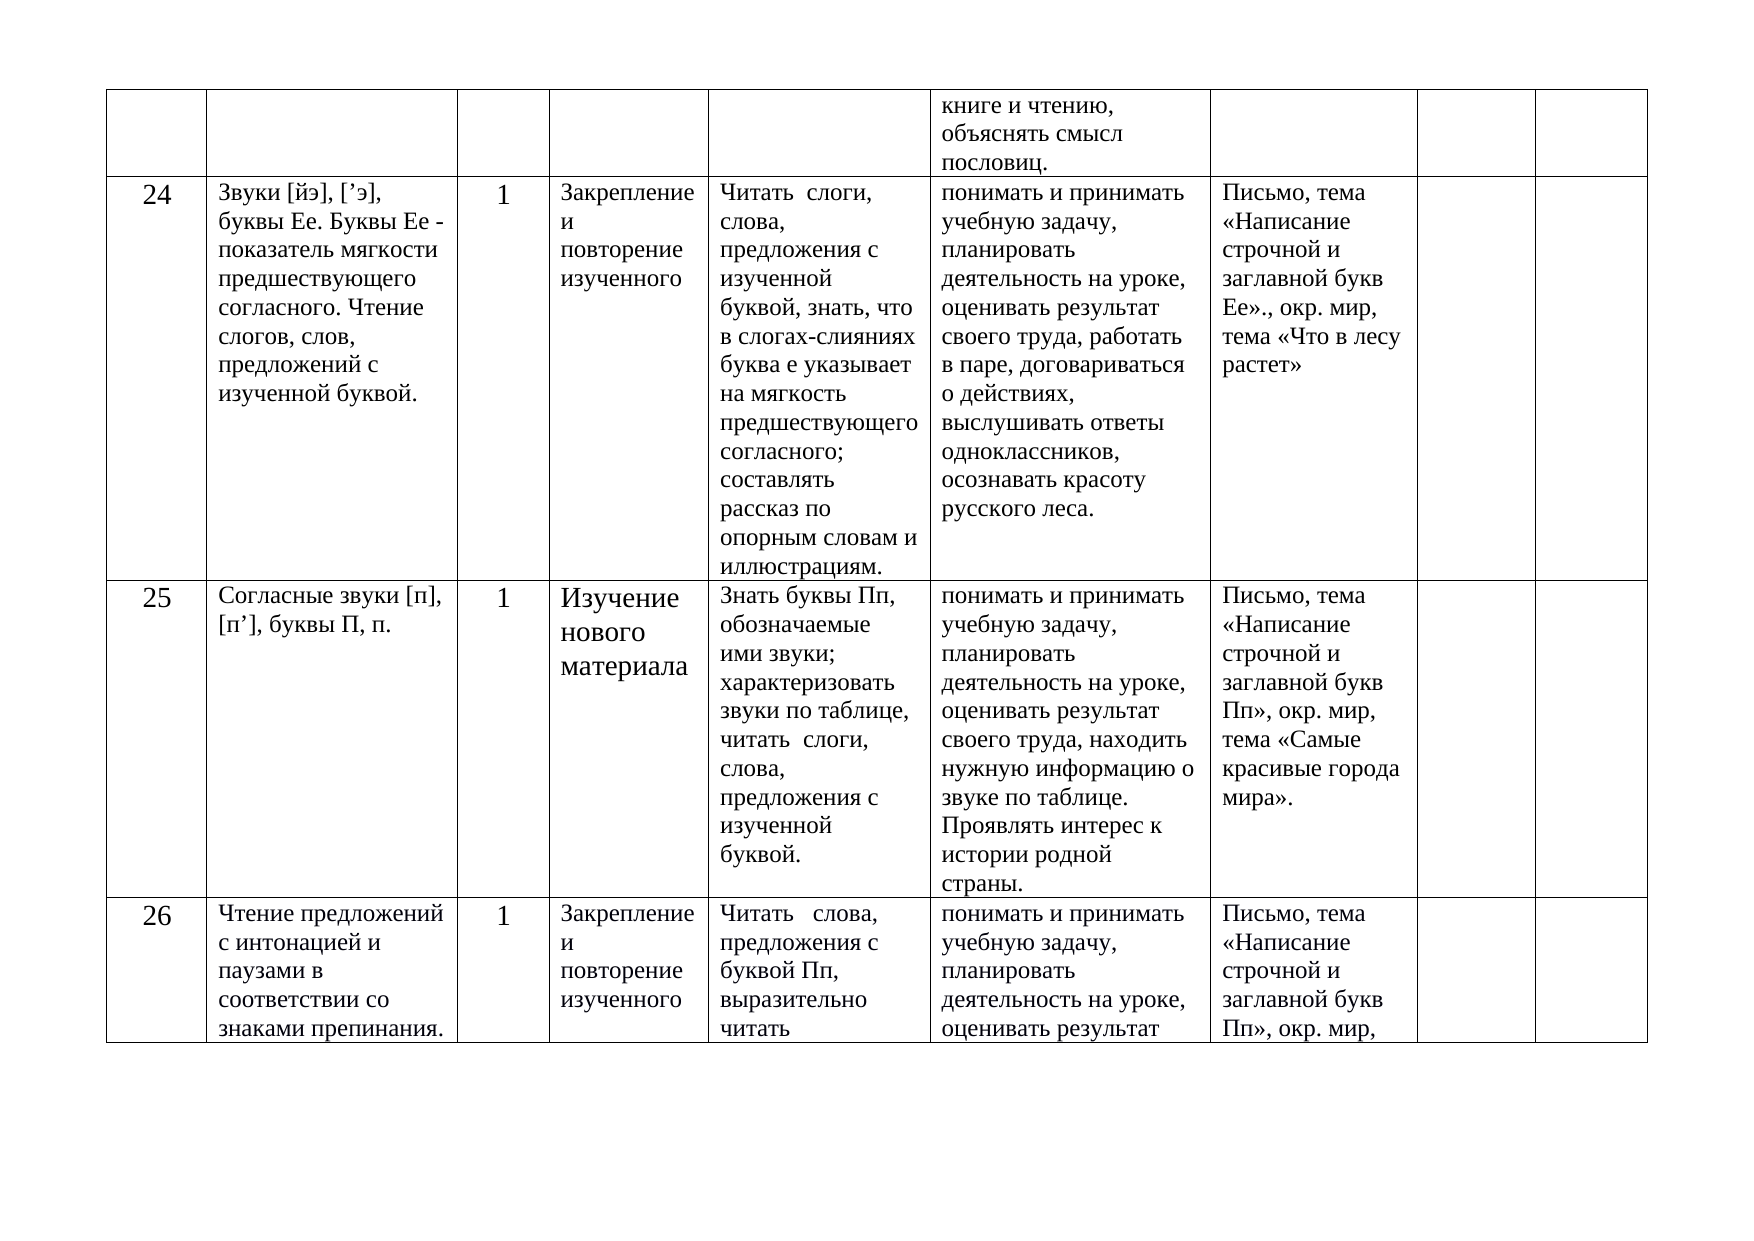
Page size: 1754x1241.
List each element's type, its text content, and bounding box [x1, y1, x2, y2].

table_cell Читать слоги, слова, предложения с изученной буквой, знать, что в слогах-слияниях буква е указывает на мягкость предшествующего согласного; составлять рассказ по опорным словам и иллюстрациям. [709, 177, 930, 579]
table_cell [931, 898, 1210, 1042]
table_cell [1536, 177, 1647, 579]
table_cell Изучение нового материала [550, 581, 708, 897]
table_cell 1 [458, 898, 549, 1042]
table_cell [1211, 898, 1417, 1042]
table_cell Знать буквы Пп, обозначаемые ими звуки; характеризовать звуки по таблице, читать слоги, слова, предложения с изученной буквой. [709, 581, 930, 897]
table_cell 1 [458, 90, 549, 176]
table_cell 25 [107, 581, 206, 897]
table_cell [550, 898, 708, 1042]
table_cell [1418, 581, 1535, 897]
table_cell [1418, 898, 1535, 1042]
table_cell понимать и принимать учебную задачу, планировать деятельность на уроке, оценивать результат своего труда, работать в паре, договариваться о действиях, выслушивать ответы одноклассников, осознавать красоту русского леса. [931, 177, 1210, 579]
table_cell 24 [107, 177, 206, 579]
table_cell Письмо, тема «Написание строчной и заглавной букв Пп», окр. мир, тема «Самые красивые города мира». [1211, 581, 1417, 897]
table_cell 26 [107, 898, 206, 1042]
table_cell [1536, 90, 1647, 176]
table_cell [709, 90, 930, 176]
table_cell Закрепление и повторение изученного [550, 177, 708, 579]
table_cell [931, 90, 1210, 176]
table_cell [550, 90, 708, 176]
table_cell 1 [458, 581, 549, 897]
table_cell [1211, 90, 1417, 176]
table_cell [1536, 581, 1647, 897]
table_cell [709, 898, 930, 1042]
table_cell [1418, 90, 1535, 176]
table_cell [1536, 898, 1647, 1042]
table_cell Звуки [йэ], [’э], буквы Ее. Буквы Ее - показатель мягкости предшествующего согласного. Чтение слогов, слов, предложений с изученной буквой. [207, 177, 457, 579]
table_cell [207, 898, 457, 1042]
table_cell понимать и принимать учебную задачу, планировать деятельность на уроке, оценивать результат своего труда, находить нужную информацию о звуке по таблице. Проявлять интерес к истории родной страны. [931, 581, 1210, 897]
table_cell 23 [107, 90, 206, 176]
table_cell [207, 90, 457, 176]
table_cell 1 [458, 177, 549, 579]
table_cell Письмо, тема «Написание строчной и заглавной букв Ее»., окр. мир, тема «Что в лесу растет» [1211, 177, 1417, 579]
table_cell [1418, 177, 1535, 579]
table_cell Согласные звуки [п], [п’], буквы П, п. [207, 581, 457, 897]
